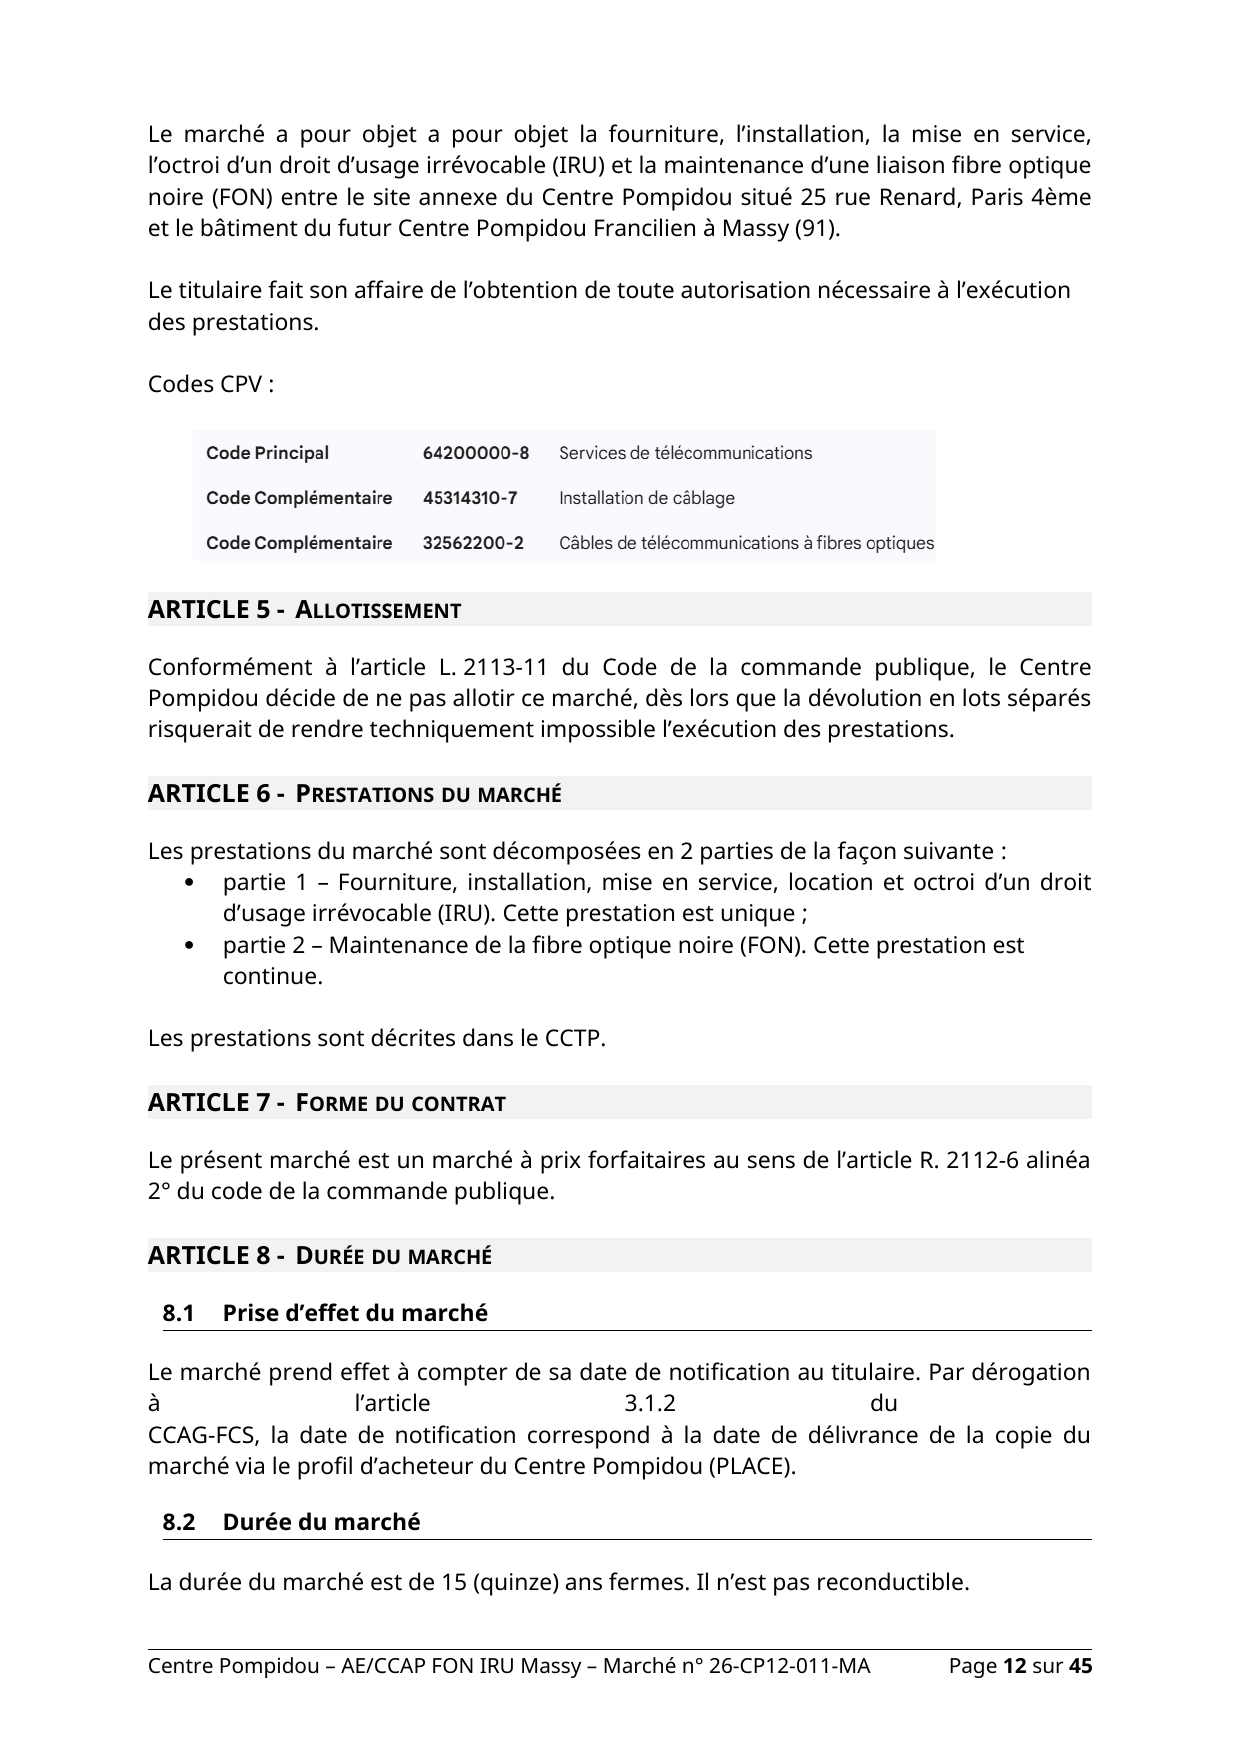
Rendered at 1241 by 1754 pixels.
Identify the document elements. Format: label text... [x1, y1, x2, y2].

subtitle Durée du marché [162, 1506, 1092, 1540]
picture [192, 430, 937, 561]
text Le marché a pour objet a pour objet la fourniture, l’installation, la mise en service, l’octroi d’un droit d’usage irrévocable (IRU) et la maintenance d’une liaison fibre optique noire (FON) entre le site annexe du Centre Pompidou situé 25 rue Renard, Paris 4ème et le bâtiment du futur Centre Pompidou Francilien à Massy (91). [148, 118, 1092, 243]
subtitle Allotissement [148, 592, 1092, 626]
subtitle Prise d’effet du marché [162, 1297, 1092, 1331]
text Le marché prend effet à compter de sa date de notification au titulaire. Par dérogation à l’article 3.1.2 du CCAG-FCS, la date de notification correspond à la date de délivrance de la copie du marché via le profil d’acheteur du Centre Pompidou (PLACE). [148, 1356, 1092, 1481]
text Conformément à l’article L. 2113-11 du Code de la commande publique, le Centre Pompidou décide de ne pas allotir ce marché, dès lors que la dévolution en lots séparés risquerait de rendre techniquement impossible l’exécution des prestations. [148, 651, 1092, 744]
list partie 1 – Fourniture, installation, mise en service, location et octroi d’un droit d’usage irrévocable (IRU). Cette prestation est unique ; [185, 866, 1092, 928]
text Codes CPV : [148, 368, 1092, 399]
subtitle Durée du marché [148, 1238, 1092, 1272]
text Le titulaire fait son affaire de l’obtention de toute autorisation nécessaire à l’exécution des prestations. [148, 274, 1092, 337]
text Le présent marché est un marché à prix forfaitaires au sens de l’article R. 2112-6 alinéa 2° du code de la commande publique. [148, 1144, 1092, 1206]
list partie 2 – Maintenance de la fibre optique noire (FON). Cette prestation est continue. [185, 928, 1092, 991]
text La durée du marché est de 15 (quinze) ans fermes. Il n’est pas reconductible. [148, 1565, 1092, 1597]
subtitle Forme du contrat [148, 1085, 1092, 1119]
text Les prestations sont décrites dans le CCTP. [148, 1022, 1092, 1053]
subtitle Prestations du marché [148, 776, 1092, 810]
text Les prestations du marché sont décomposées en 2 parties de la façon suivante : [148, 835, 1092, 866]
